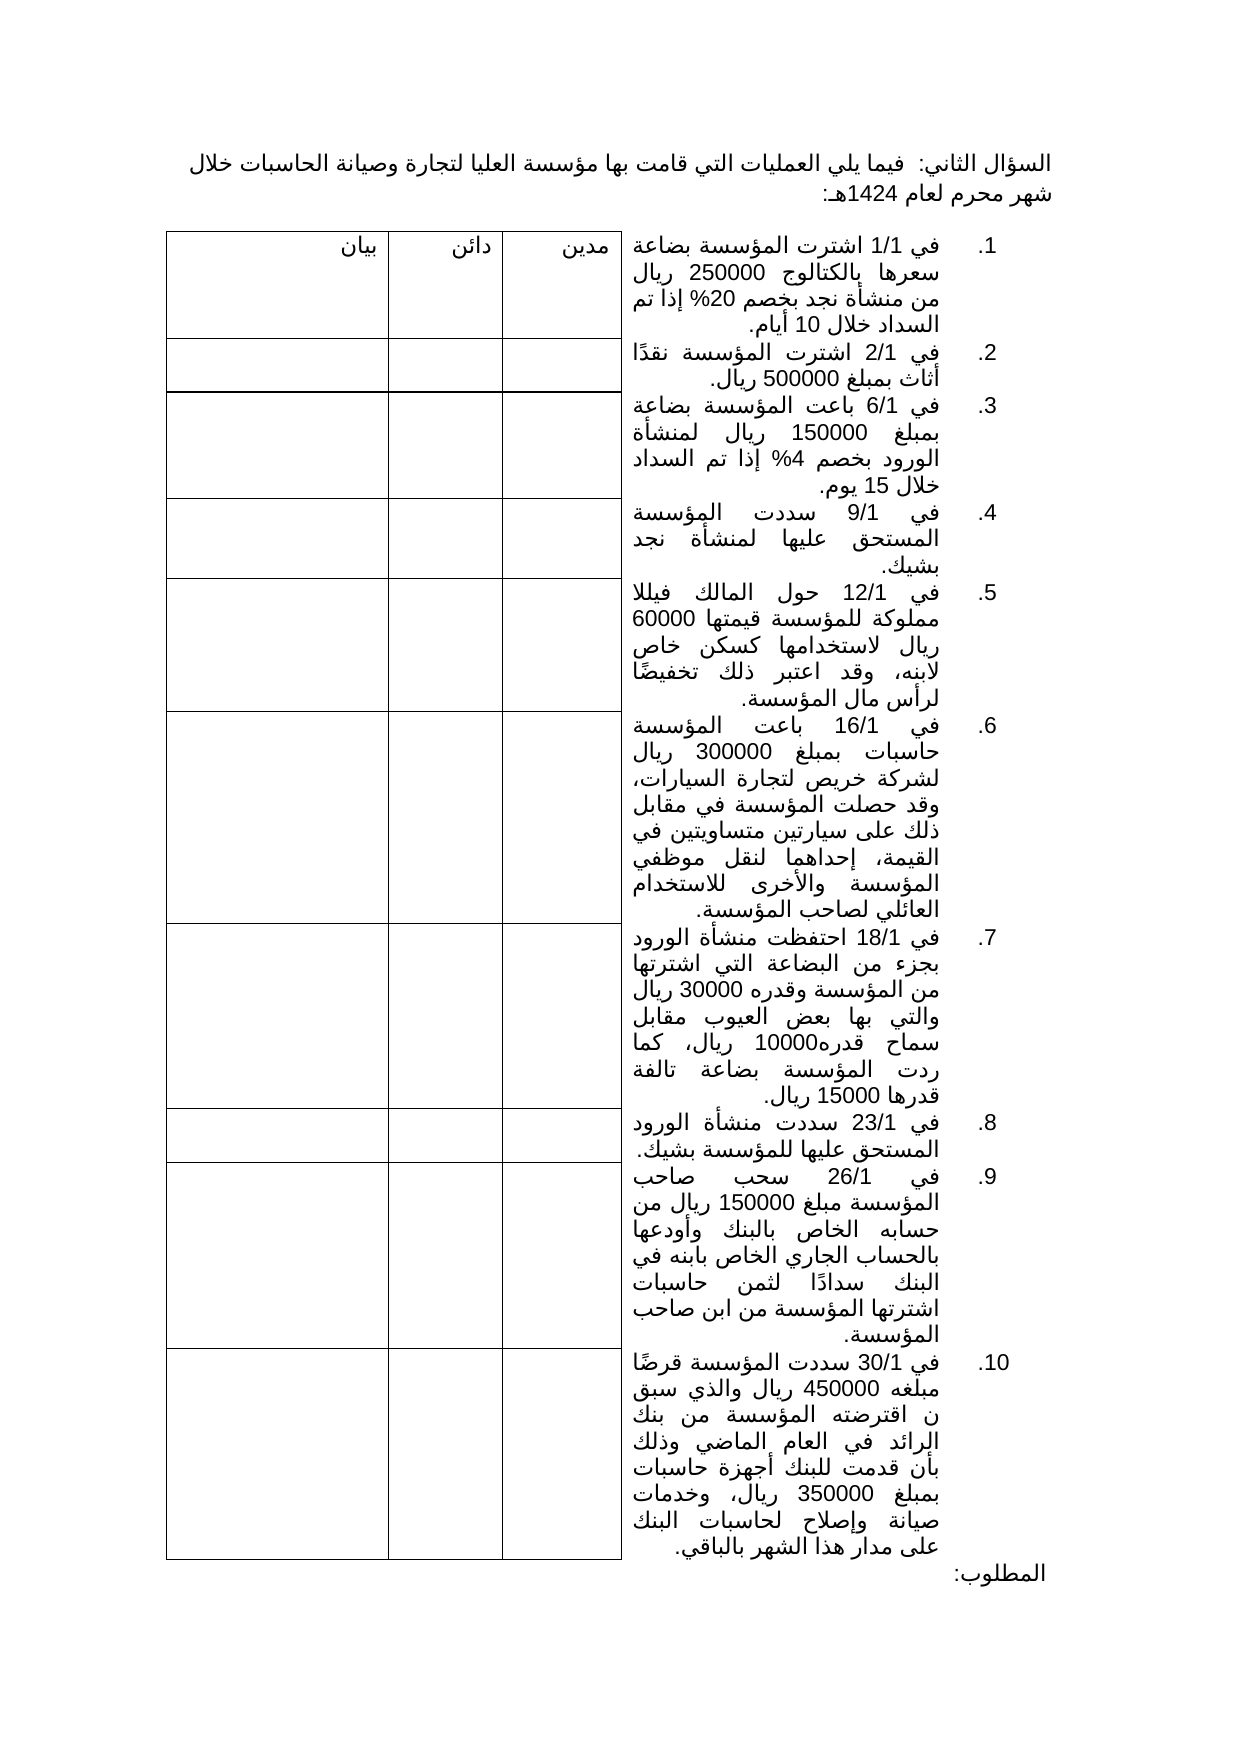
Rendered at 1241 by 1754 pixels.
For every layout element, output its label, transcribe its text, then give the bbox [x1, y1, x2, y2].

table_cell [167, 712, 388, 923]
table_cell في 18/1 احتفظت منشأة الورود بجزء من البضاعة التي اشترتها من المؤسسة وقدره 30000 ريال والتي بها بعض العيوب مقابل سماح قدره10000 ريال، كما ردت المؤسسة بضاعة تالفة قدرها 15000 ريال. [622, 923, 1064, 1108]
table_cell [167, 339, 388, 391]
table_cell [389, 1109, 502, 1162]
table_cell في 26/1 سحب صاحب المؤسسة مبلغ 150000 ريال من حسابه الخاص بالبنك وأودعها بالحساب الجاري الخاص بابنه في البنك سدادًا لثمن حاسبات اشترتها المؤسسة من ابن صاحب المؤسسة. [622, 1162, 1064, 1347]
table_cell [389, 499, 502, 578]
text المطلوب: [187, 1560, 1053, 1587]
table_cell في 9/1 سددت المؤسسة المستحق عليها لمنشأة نجد بشيك. [622, 498, 1064, 578]
table_header في 1/1 اشترت المؤسسة بضاعة سعرها بالكتالوج 250000 ريال من منشأة نجد بخصم 20% إذا تم السداد خلال 10 أيام. [622, 231, 1064, 338]
table_cell في 2/1 اشترت المؤسسة نقدًا أثاث بمبلغ 500000 ريال. [622, 338, 1064, 391]
table_cell [389, 339, 502, 391]
table_cell في 6/1 باعت المؤسسة بضاعة بمبلغ 150000 ريال لمنشأة الورود بخصم 4% إذا تم السداد خلال 15 يوم. [622, 391, 1064, 498]
table_cell [167, 1349, 388, 1559]
table_cell [389, 393, 502, 498]
table_cell [503, 579, 621, 711]
table_cell [389, 712, 502, 923]
table_cell [503, 1349, 621, 1559]
table_cell [503, 393, 621, 498]
table_cell في 16/1 باعت المؤسسة حاسبات بمبلغ 300000 ريال لشركة خريص لتجارة السيارات، وقد حصلت المؤسسة في مقابل ذلك على سيارتين متساويتين في القيمة، إحداهما لنقل موظفي المؤسسة والأخرى للاستخدام العائلي لصاحب المؤسسة. [622, 711, 1064, 923]
table_cell [389, 1349, 502, 1559]
table_cell في 23/1 سددت منشأة الورود المستحق عليها للمؤسسة بشيك. [622, 1108, 1064, 1162]
table_cell [503, 1109, 621, 1162]
table_header مدين [503, 232, 621, 338]
table_cell [503, 1163, 621, 1347]
table_cell في 12/1 حول المالك فيللا مملوكة للمؤسسة قيمتها 60000 ريال لاستخدامها كسكن خاص لابنه، وقد اعتبر ذلك تخفيضًا لرأس مال المؤسسة. [622, 578, 1064, 711]
table_cell [167, 1163, 388, 1347]
table_cell [503, 339, 621, 391]
table_header بيان [167, 232, 388, 338]
table_cell [389, 1163, 502, 1347]
table_cell [167, 924, 388, 1108]
table_cell [503, 712, 621, 923]
table_cell [167, 393, 388, 498]
table_cell [503, 924, 621, 1108]
table_cell [167, 579, 388, 711]
table_cell [389, 924, 502, 1108]
table_cell [503, 499, 621, 578]
table_cell [389, 579, 502, 711]
table_header دائن [389, 232, 502, 338]
table_cell [167, 499, 388, 578]
table_cell [167, 1109, 388, 1162]
table_cell في 30/1 سددت المؤسسة قرضًا مبلغه 450000 ريال والذي سبق ن اقترضته المؤسسة من بنك الرائد في العام الماضي وذلك بأن قدمت للبنك أجهزة حاسبات بمبلغ 350000 ريال، وخدمات صيانة وإصلاح لحاسبات البنك على مدار هذا الشهر بالباقي. [622, 1348, 1064, 1559]
text السؤال الثاني: فيما يلي العمليات التي قامت بها مؤسسة العليا لتجارة وصيانة الحاسبات خلال شهر محرم لعام 1424هـ: [187, 150, 1053, 207]
